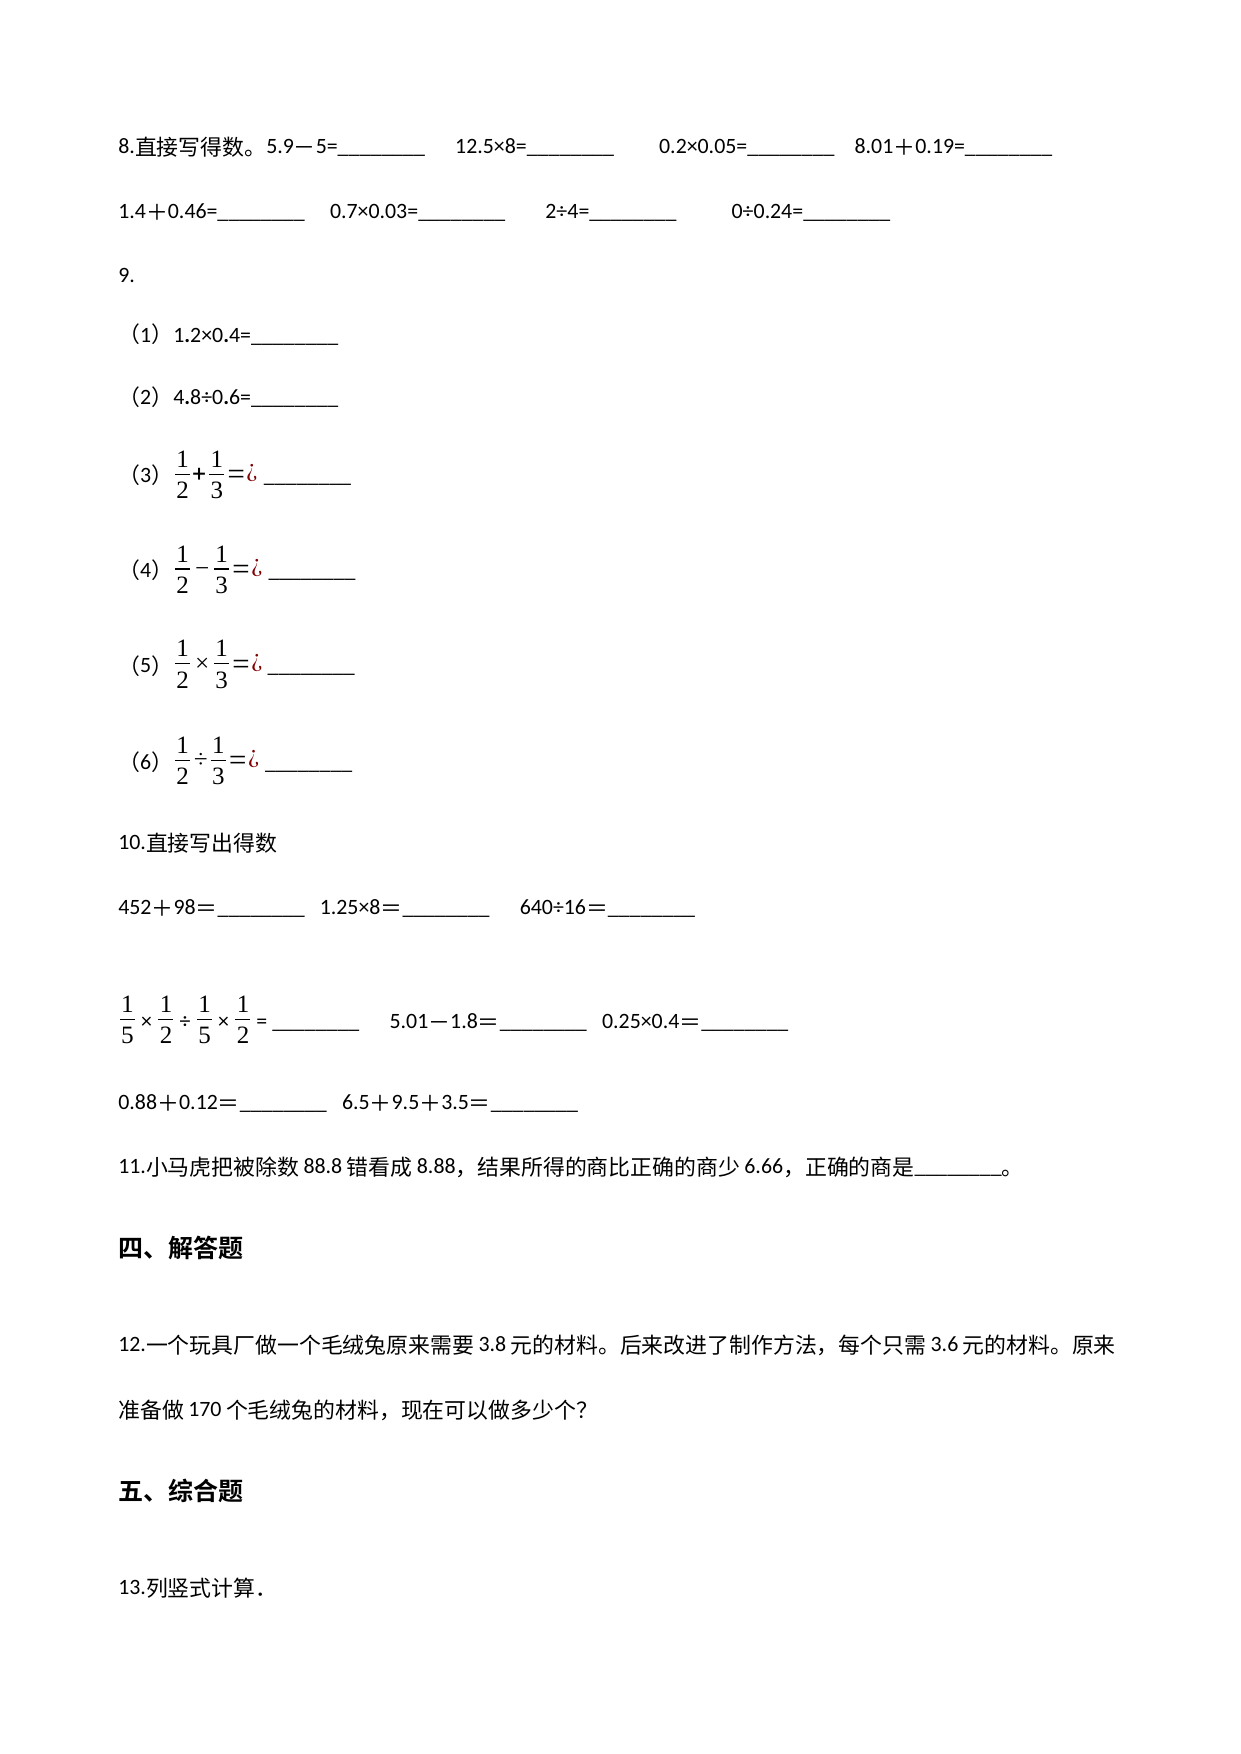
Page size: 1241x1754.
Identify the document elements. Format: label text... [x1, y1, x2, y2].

text （3） ________ [118, 442, 1122, 507]
text 8.直接写得数。5.9－5=________ 12.5×8=________ 0.2×0.05=________ 8.01＋0.19=________ 1.4＋0.46=________ 0.7×0.03=________ 2÷4=________ 0÷0.24=________ [118, 129, 1122, 227]
text 五、综合题 [118, 1457, 1122, 1522]
text 四、解答题 [118, 1214, 1122, 1279]
text （1）1.2×0.4=________ [118, 318, 1122, 350]
text （2）4.8÷0.6=________ [118, 380, 1122, 413]
text （4） ________ [118, 537, 1122, 602]
text 13.列竖式计算． [118, 1570, 1122, 1603]
text 12.一个玩具厂做一个毛绒兔原来需要3.8元的材料。后来改进了制作方法，每个只需3.6元的材料。原来准备做170个毛绒兔的材料，现在可以做多少个？ [118, 1327, 1122, 1425]
text 10.直接写出得数 452＋98＝________ 1.25×8＝________ 640÷16＝________ × ÷ × = ________ 5.01－1.8＝________ 0.25×0.4＝________ 0.88＋0.12＝________ 6.5＋9.5＋3.5＝________ [118, 825, 1122, 1118]
text （6） ________ [118, 729, 1122, 794]
text 11.小马虎把被除数88.8错看成8.88，结果所得的商比正确的商少6.66，正确的商是________。 [118, 1149, 1122, 1182]
text （5） ________ [118, 632, 1122, 697]
text 9. [118, 259, 1122, 291]
